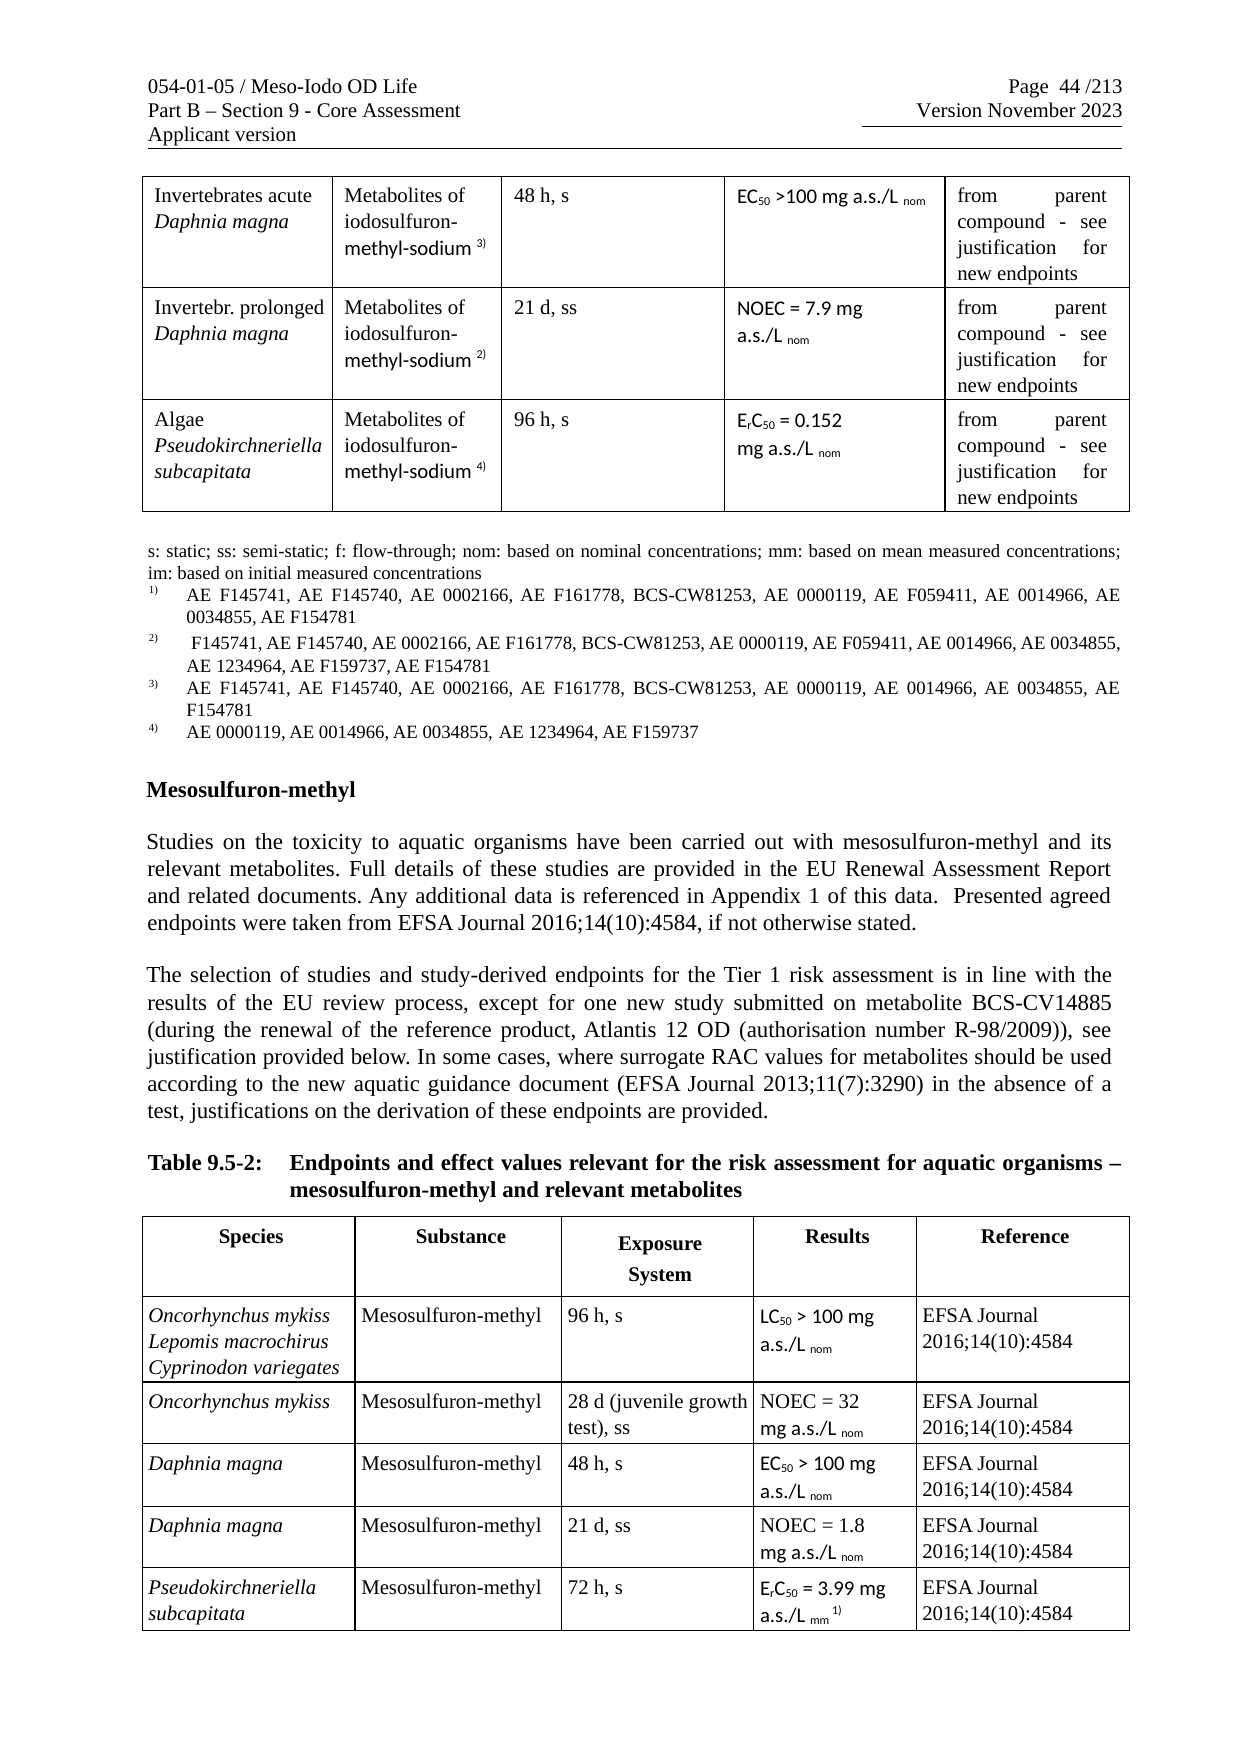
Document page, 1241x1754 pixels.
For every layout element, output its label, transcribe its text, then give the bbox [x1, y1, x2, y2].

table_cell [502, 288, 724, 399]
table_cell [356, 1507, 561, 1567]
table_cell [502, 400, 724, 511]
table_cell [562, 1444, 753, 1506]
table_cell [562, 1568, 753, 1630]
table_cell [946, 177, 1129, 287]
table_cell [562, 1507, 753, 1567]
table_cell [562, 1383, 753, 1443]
text Mesosulfuron-methyl [146, 776, 1116, 802]
list F145741, AE F145740, AE 0002166, AE F161778, BCS-CW81253, AE 0000119, AE F059411, AE 0014966, AE 0034855, AE 1234964, AE F159737, AE F154781 [149, 628, 1121, 676]
list AE F145741, AE F145740, AE 0002166, AE F161778, BCS-CW81253, AE 0000119, AE F059411, AE 0014966, AE 0034855, AE F154781 [149, 583, 1121, 627]
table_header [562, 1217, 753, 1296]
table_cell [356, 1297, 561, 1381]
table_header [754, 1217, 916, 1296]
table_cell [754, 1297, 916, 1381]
text s: static; ss: semi-static; f: flow-through; nom: based on nominal concentrations; mm: based on mean measured concentrations; im: based on initial measured concentrations [148, 540, 1122, 583]
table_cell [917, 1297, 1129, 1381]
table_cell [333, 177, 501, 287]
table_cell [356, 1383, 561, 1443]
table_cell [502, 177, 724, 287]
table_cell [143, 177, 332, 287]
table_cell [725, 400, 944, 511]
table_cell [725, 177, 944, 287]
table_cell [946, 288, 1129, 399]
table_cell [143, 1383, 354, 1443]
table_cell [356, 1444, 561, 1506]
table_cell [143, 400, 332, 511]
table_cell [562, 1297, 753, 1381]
text Studies on the toxicity to aquatic organisms have been carried out with mesosulfuron-methyl and its relevant metabolites. Full details of these studies are provided in the EU Renewal Assessment Report and related documents. Any additional data is referenced in Appendix 1 of this data. Presented agreed endpoints were taken from EFSA Journal 2016;14(10):4584, if not otherwise stated. [146, 828, 1113, 936]
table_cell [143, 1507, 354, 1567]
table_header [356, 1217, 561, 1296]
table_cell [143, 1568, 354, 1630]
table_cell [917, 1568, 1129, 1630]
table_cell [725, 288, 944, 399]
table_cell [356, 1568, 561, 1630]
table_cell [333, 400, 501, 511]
text The selection of studies and study-derived endpoints for the Tier 1 risk assessment is in line with the results of the EU review process, except for one new study submitted on metabolite BCS-CV14885 (during the renewal of the reference product, Atlantis 12 OD (authorisation number R-98/2009)), see justification provided below. In some cases, where surrogate RAC values for metabolites should be used according to the new aquatic guidance document (EFSA Journal 2013;11(7):3290) in the absence of a test, justifications on the derivation of these endpoints are provided. [146, 962, 1113, 1123]
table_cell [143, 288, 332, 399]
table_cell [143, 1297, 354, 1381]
list AE 0000119, AE 0014966, AE 0034855, AE 1234964, AE F159737 [149, 721, 1121, 743]
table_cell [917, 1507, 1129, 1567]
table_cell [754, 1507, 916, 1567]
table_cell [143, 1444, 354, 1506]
text Table 9.5-2: Endpoints and effect values relevant for the risk assessment for aquatic organisms – mesosulfuron-methyl and relevant metabolites [148, 1149, 1122, 1202]
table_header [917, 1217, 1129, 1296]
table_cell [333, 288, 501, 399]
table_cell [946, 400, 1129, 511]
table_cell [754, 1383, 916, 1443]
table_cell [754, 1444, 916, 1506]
list AE F145741, AE F145740, AE 0002166, AE F161778, BCS-CW81253, AE 0000119, AE 0014966, AE 0034855, AE F154781 [149, 677, 1121, 721]
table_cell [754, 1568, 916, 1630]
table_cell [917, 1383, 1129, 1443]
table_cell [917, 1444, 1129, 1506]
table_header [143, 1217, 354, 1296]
